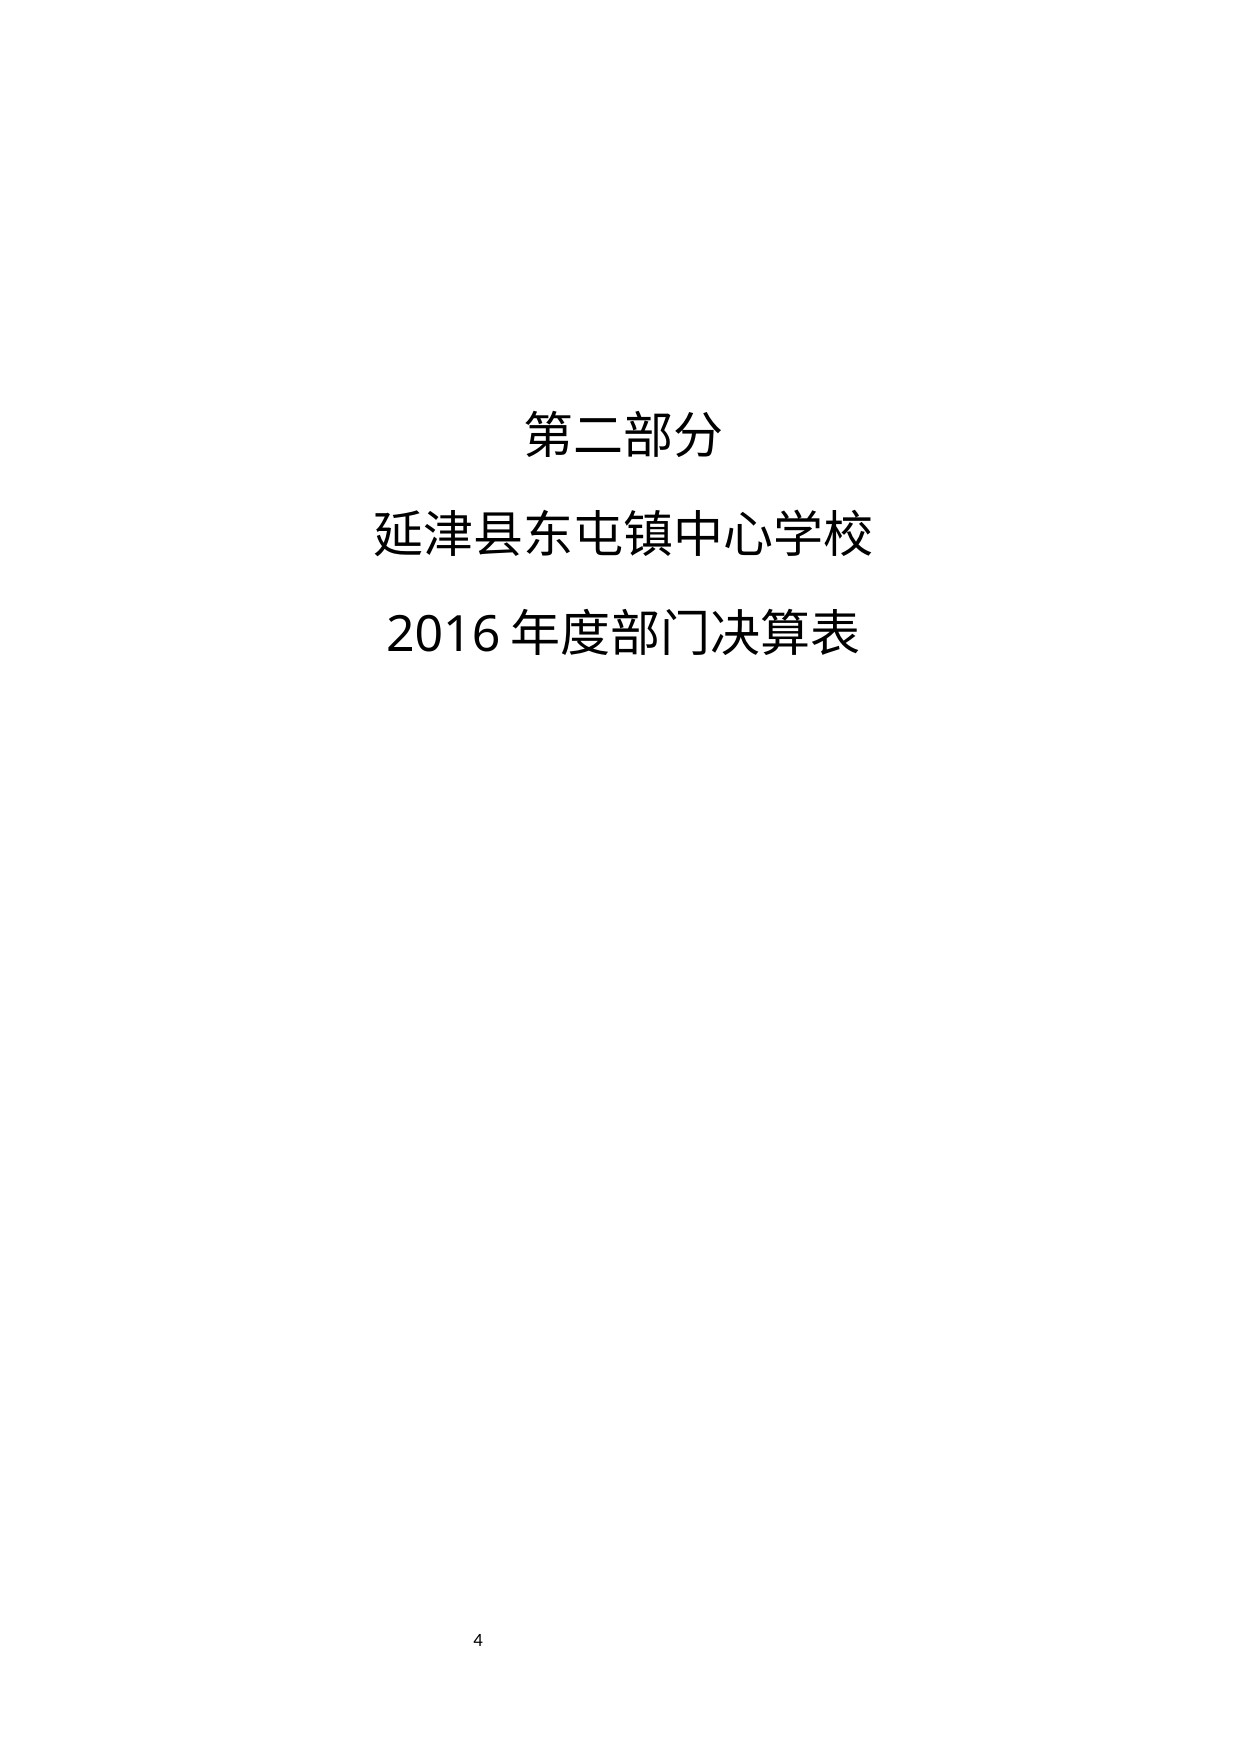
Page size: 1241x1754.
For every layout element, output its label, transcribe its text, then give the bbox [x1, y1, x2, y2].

text 第二部分 [165, 382, 1081, 481]
text 2016年度部门决算表 [165, 580, 1081, 679]
text 延津县东屯镇中心学校 [165, 481, 1081, 580]
